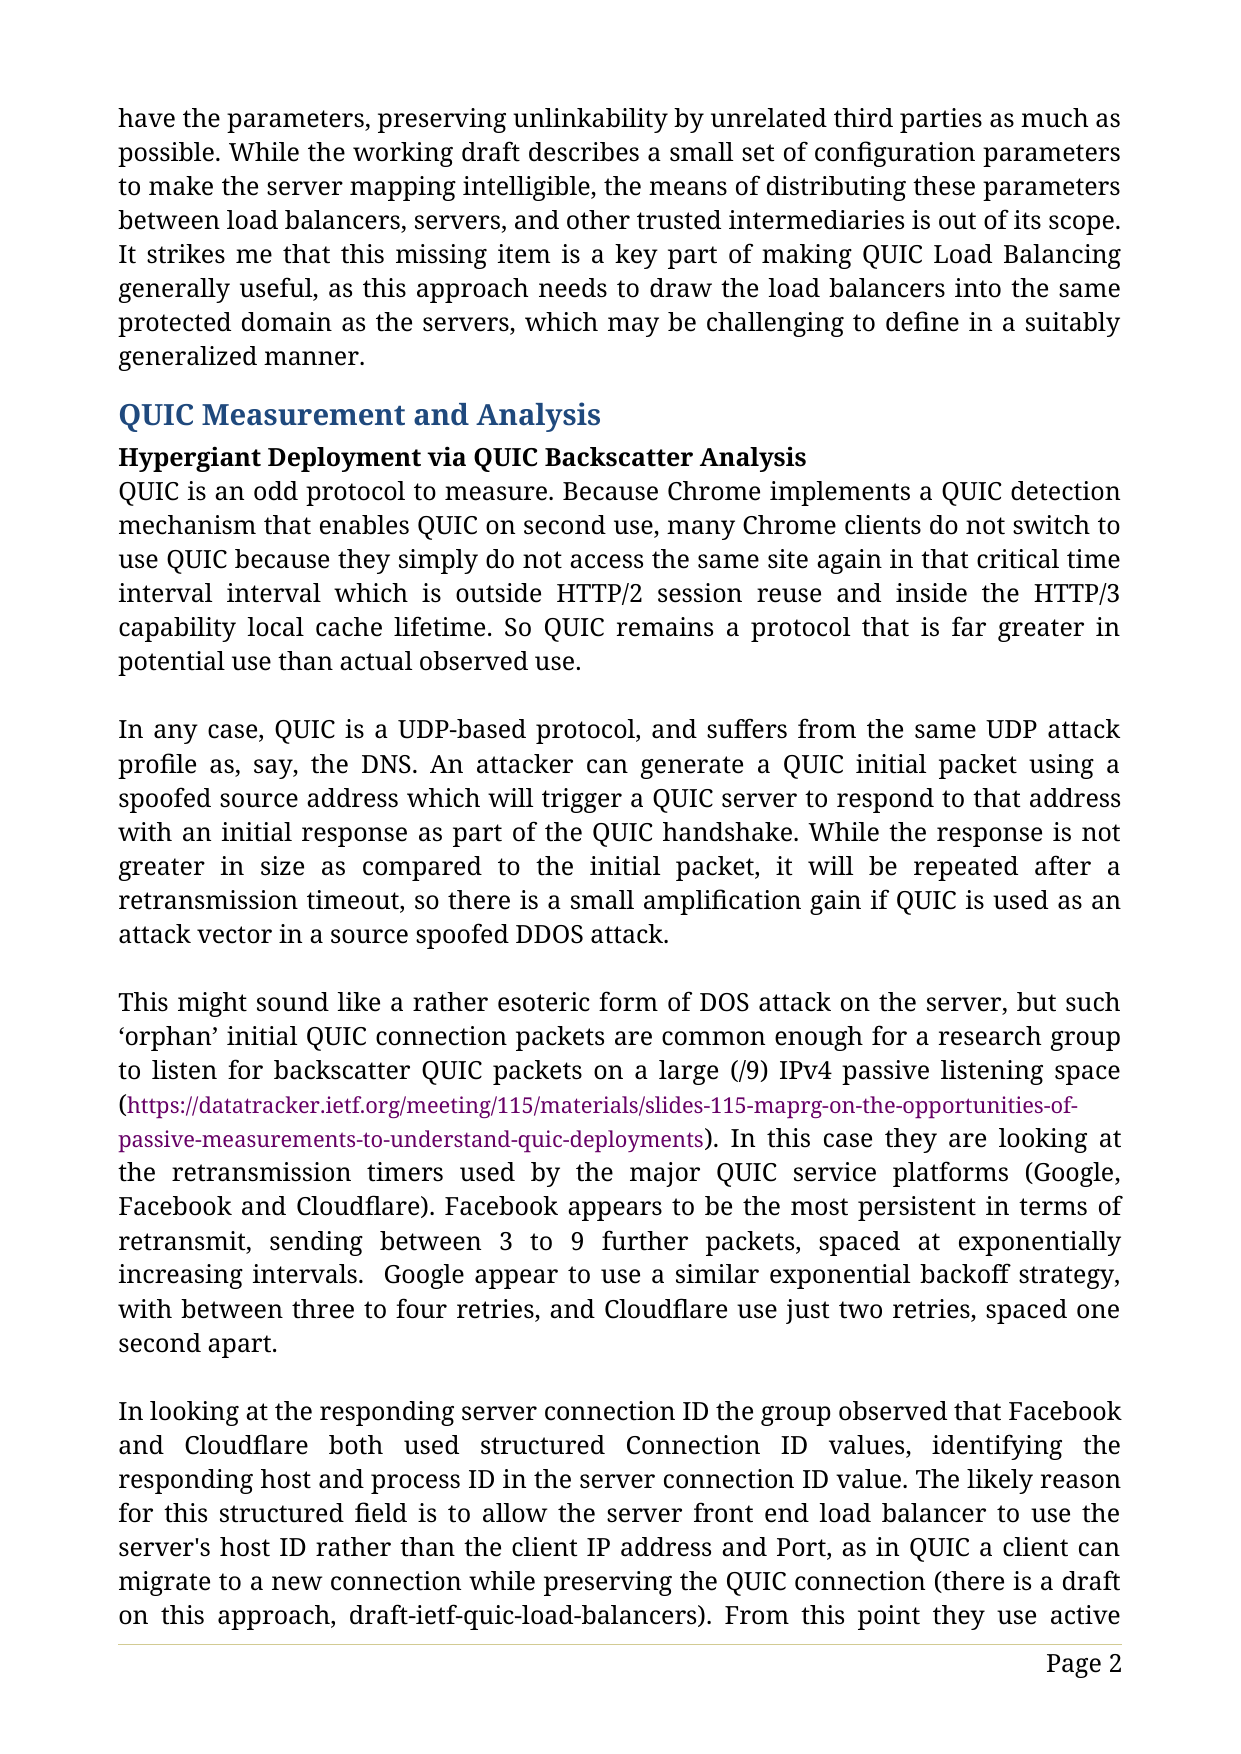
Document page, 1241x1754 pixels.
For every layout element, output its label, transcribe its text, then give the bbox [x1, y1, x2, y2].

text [118, 1393, 1122, 1632]
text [118, 100, 1122, 373]
text In any case, QUIC is a UDP-based protocol, and suffers from the same UDP attack profile as, say, the DNS. An attacker can generate a QUIC initial packet using a spoofed source address which will trigger a QUIC server to respond to that address with an initial response as part of the QUIC handshake. While the response is not greater in size as compared to the initial packet, it will be repeated after a retransmission timeout, so there is a small amplification gain if QUIC is used as an attack vector in a source spoofed DDOS attack. [118, 712, 1122, 951]
text This might sound like a rather esoteric form of DOS attack on the server, but such ‘orphan’ initial QUIC connection packets are common enough for a research group to listen for backscatter QUIC packets on a large (/9) IPv4 passive listening space (https://datatracker.ietf.org/meeting/115/materials/slides-115-maprg-on-the-opportunities-of-passive-measurements-to-understand-quic-deployments). In this case they are looking at the retransmission timers used by the major QUIC service platforms (Google, Facebook and Cloudflare). Facebook appears to be the most persistent in terms of retransmit, sending between 3 to 9 further packets, spaced at exponentially increasing intervals. Google appear to use a similar exponential backoff strategy, with between three to four retries, and Cloudflare use just two retries, spaced one second apart. [118, 985, 1122, 1359]
subtitle QUIC Measurement and Analysis [118, 394, 1122, 433]
text QUIC is an odd protocol to measure. Because Chrome implements a QUIC detection mechanism that enables QUIC on second use, many Chrome clients do not switch to use QUIC because they simply do not access the same site again in that critical time interval interval which is outside HTTP/2 session reuse and inside the HTTP/3 capability local cache lifetime. So QUIC remains a protocol that is far greater in potential use than actual observed use. [118, 474, 1122, 678]
text Hypergiant Deployment via QUIC Backscatter Analysis [118, 440, 1122, 474]
